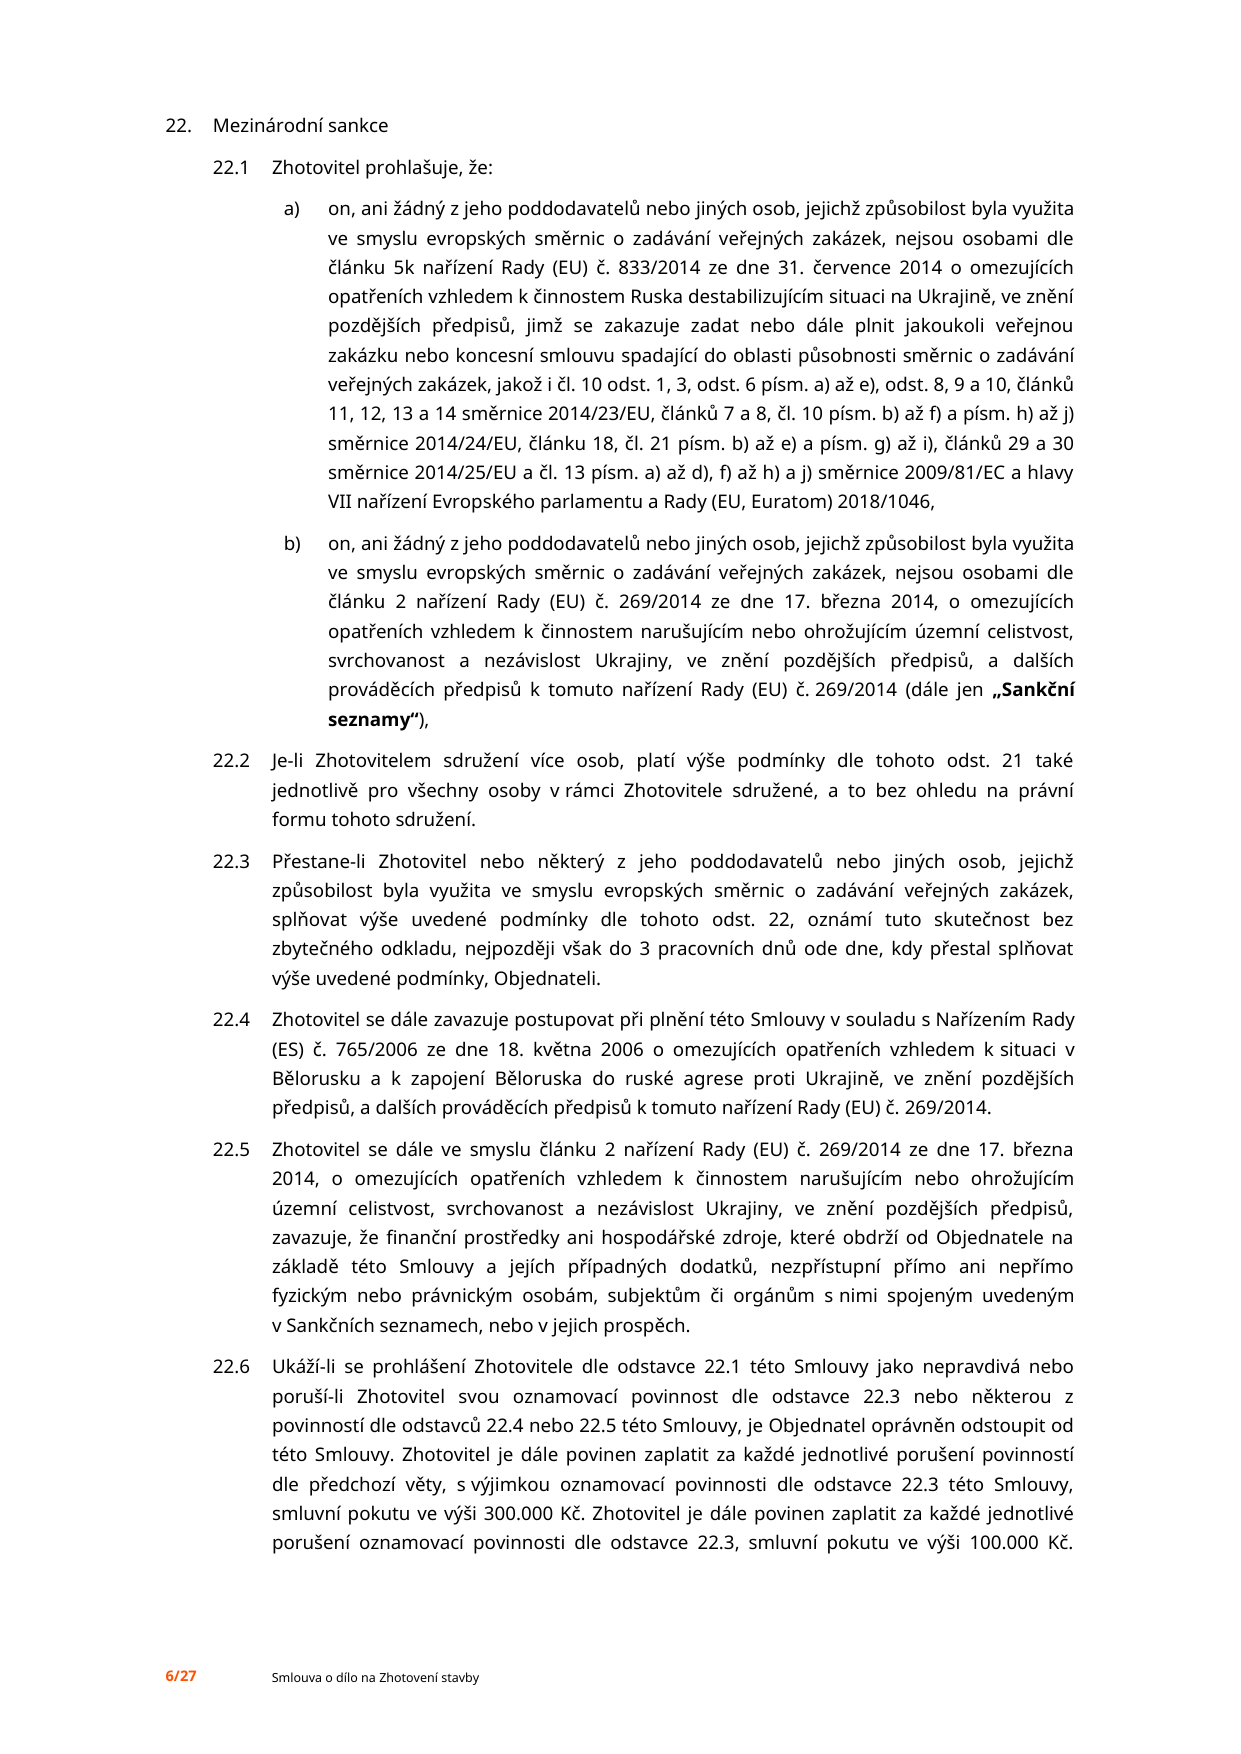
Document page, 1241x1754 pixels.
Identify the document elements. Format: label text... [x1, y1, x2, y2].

text Je-li Zhotovitelem sdružení více osob, platí výše podmínky dle tohoto odst. 21 také jednotlivě pro všechny osoby v rámci Zhotovitele sdružené, a to bez ohledu na právní formu tohoto sdružení. [213, 748, 1075, 832]
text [213, 1354, 1075, 1555]
text Zhotovitel se dále zavazuje postupovat při plnění této Smlouvy v souladu s Nařízením Rady (ES) č. 765/2006 ze dne 18. května 2006 o omezujících opatřeních vzhledem k situaci v Bělorusku a k zapojení Běloruska do ruské agrese proti Ukrajině, ve znění pozdějších předpisů, a dalších prováděcích předpisů k tomuto nařízení Rady (EU) č. 269/2014. [213, 1007, 1075, 1120]
text Zhotovitel se dále ve smyslu článku 2 nařízení Rady (EU) č. 269/2014 ze dne 17. března 2014, o omezujících opatřeních vzhledem k činnostem narušujícím nebo ohrožujícím územní celistvost, svrchovanost a nezávislost Ukrajiny, ve znění pozdějších předpisů, zavazuje, že finanční prostředky ani hospodářské zdroje, které obdrží od Objednatele na základě této Smlouvy a jejích případných dodatků, nezpřístupní přímo ani nepřímo fyzickým nebo právnickým osobám, subjektům či orgánům s nimi spojeným uvedeným v Sankčních seznamech, nebo v jejich prospěch. [213, 1136, 1075, 1337]
text Mezinárodní sankce [165, 112, 1075, 138]
text on, ani žádný z jeho poddodavatelů nebo jiných osob, jejichž způsobilost byla využita ve smyslu evropských směrnic o zadávání veřejných zakázek, nejsou osobami dle článku 2 nařízení Rady (EU) č. 269/2014 ze dne 17. března 2014, o omezujících opatřeních vzhledem k činnostem narušujícím nebo ohrožujícím územní celistvost, svrchovanost a nezávislost Ukrajiny, ve znění pozdějších předpisů, a dalších prováděcích předpisů k tomuto nařízení Rady (EU) č. 269/2014 (dále jen „Sankční seznamy“), [283, 530, 1075, 731]
text on, ani žádný z jeho poddodavatelů nebo jiných osob, jejichž způsobilost byla využita ve smyslu evropských směrnic o zadávání veřejných zakázek, nejsou osobami dle článku 5k nařízení Rady (EU) č. 833/2014 ze dne 31. července 2014 o omezujících opatřeních vzhledem k činnostem Ruska destabilizujícím situaci na Ukrajině, ve znění pozdějších předpisů, jimž se zakazuje zadat nebo dále plnit jakoukoli veřejnou zakázku nebo koncesní smlouvu spadající do oblasti působnosti směrnic o zadávání veřejných zakázek, jakož i čl. 10 odst. 1, 3, odst. 6 písm. a) až e), odst. 8, 9 a 10, článků 11, 12, 13 a 14 směrnice 2014/23/EU, článků 7 a 8, čl. 10 písm. b) až f) a písm. h) až j) směrnice 2014/24/EU, článku 18, čl. 21 písm. b) až e) a písm. g) až i), článků 29 a 30 směrnice 2014/25/EU a čl. 13 písm. a) až d), f) až h) a j) směrnice 2009/81/EC a hlavy VII nařízení Evropského parlamentu a Rady (EU, Euratom) 2018/1046, [283, 196, 1075, 514]
text Přestane-li Zhotovitel nebo některý z jeho poddodavatelů nebo jiných osob, jejichž způsobilost byla využita ve smyslu evropských směrnic o zadávání veřejných zakázek, splňovat výše uvedené podmínky dle tohoto odst. 22, oznámí tuto skutečnost bez zbytečného odkladu, nejpozději však do 3 pracovních dnů ode dne, kdy přestal splňovat výše uvedené podmínky, Objednateli. [213, 848, 1075, 991]
text Zhotovitel prohlašuje, že: [213, 154, 1075, 179]
